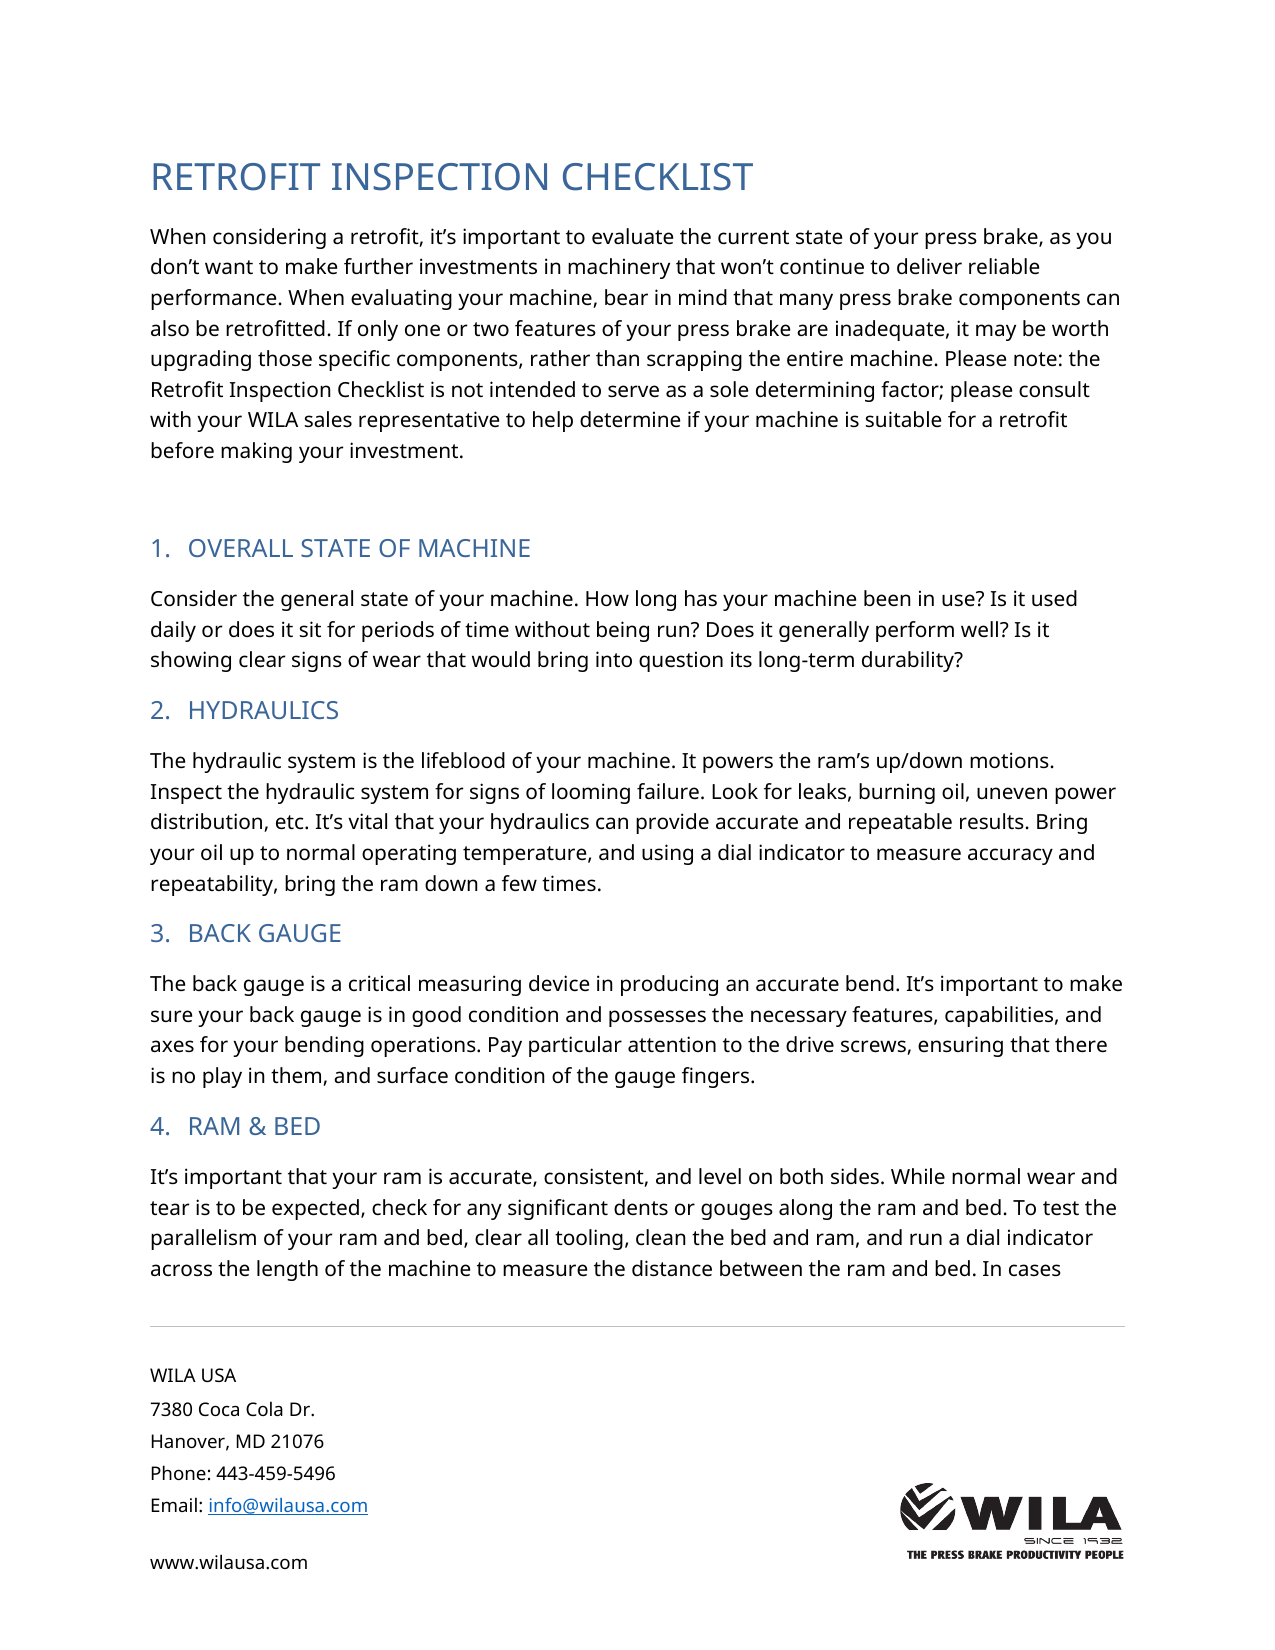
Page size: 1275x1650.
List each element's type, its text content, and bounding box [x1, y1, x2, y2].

list HYDRAULICS [150, 693, 1125, 727]
text The back gauge is a critical measuring device in producing an accurate bend. It’s important to make sure your back gauge is in good condition and possesses the necessary features, capabilities, and axes for your bending operations. Pay particular attention to the drive screws, ensuring that there is no play in them, and surface condition of the gauge fingers. [150, 969, 1125, 1090]
text The hydraulic system is the lifeblood of your machine. It powers the ram’s up/down motions. Inspect the hydraulic system for signs of looming failure. Look for leaks, burning oil, uneven power distribution, etc. It’s vital that your hydraulics can provide accurate and repeatable results. Bring your oil up to normal operating temperature, and using a dial indicator to measure accuracy and repeatability, bring the ram down a few times. [150, 746, 1125, 897]
list BACK GAUGE [150, 916, 1125, 950]
text When considering a retrofit, it’s important to evaluate the current state of your press brake, as you don’t want to make further investments in machinery that won’t continue to deliver reliable performance. When evaluating your machine, bear in mind that many press brake components can also be retrofitted. If only one or two features of your press brake are inadequate, it may be worth upgrading those specific components, rather than scrapping the entire machine. Please note: the Retrofit Inspection Checklist is not intended to serve as a sole determining factor; please consult with your WILA sales representative to help determine if your machine is suitable for a retrofit before making your investment. [150, 222, 1125, 464]
text RETROFIT INSPECTION CHECKLIST [150, 150, 1125, 201]
list OVERALL STATE OF MACHINE [150, 531, 1125, 565]
text Consider the general state of your machine. How long has your machine been in use? Is it used daily or does it sit for periods of time without being run? Does it generally perform well? Is it showing clear signs of wear that would bring into question its long-term durability? [150, 584, 1125, 674]
picture [900, 1483, 1124, 1559]
list RAM & BED [150, 1108, 1125, 1143]
